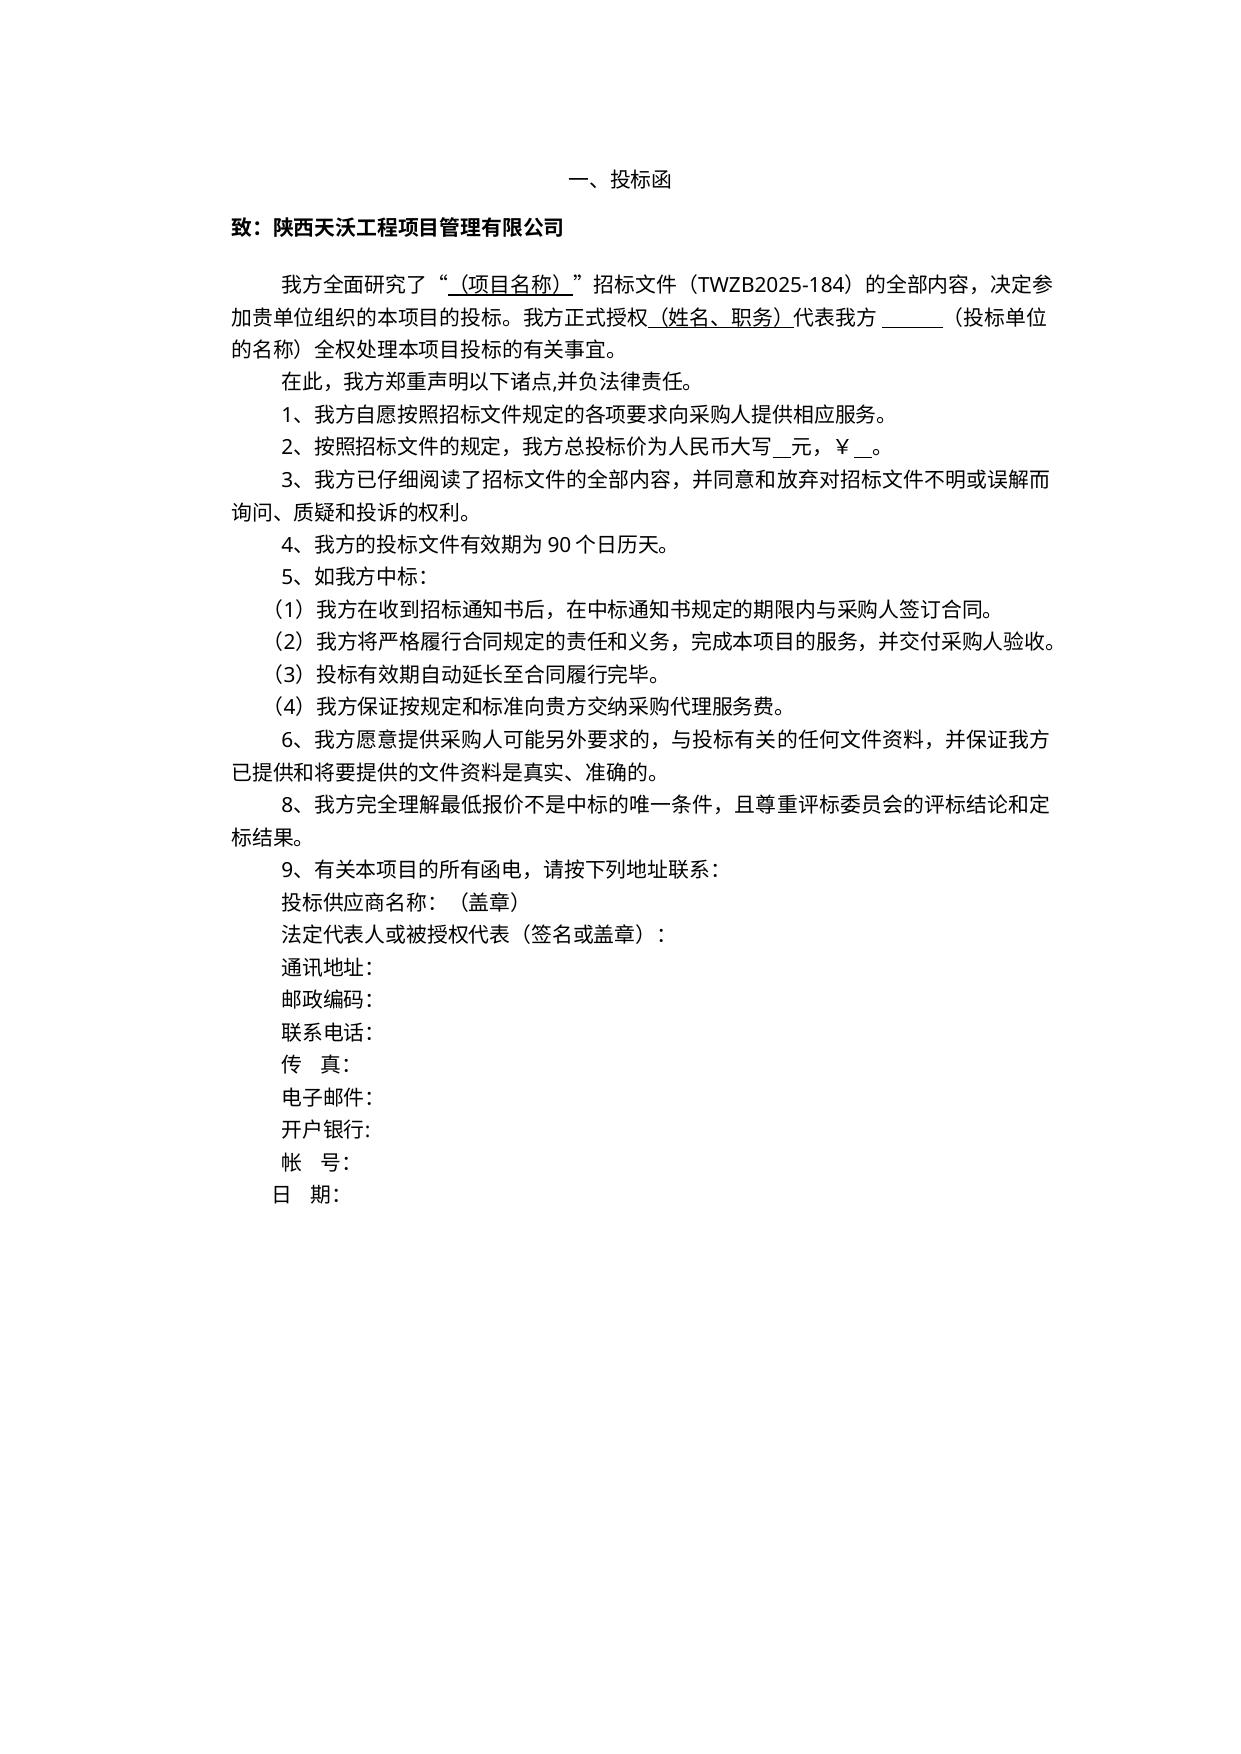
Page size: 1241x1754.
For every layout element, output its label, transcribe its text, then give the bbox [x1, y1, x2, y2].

text （4）我方保证按规定和标准向贵方交纳采购代理服务费。 [231, 689, 1053, 722]
text （1）我方在收到招标通知书后，在中标通知书规定的期限内与采购人签订合同。 [231, 592, 1053, 624]
text 4、我方的投标文件有效期为90个日历天。 [231, 527, 1053, 559]
text 5、如我方中标： [231, 559, 1053, 592]
text 3、我方已仔细阅读了招标文件的全部内容，并同意和放弃对招标文件不明或误解而询问、质疑和投诉的权利。 [231, 462, 1053, 527]
text 帐 号： [231, 1144, 1053, 1177]
text 致：陕西天沃工程项目管理有限公司 [231, 209, 1053, 242]
subtitle 一、投标函 [187, 162, 1053, 194]
text 投标供应商名称：（盖章） [231, 884, 1053, 917]
text 2、按照招标文件的规定，我方总投标价为人民币大写 元，￥ 。 [231, 429, 1053, 462]
text 在此，我方郑重声明以下诸点,并负法律责任。 [231, 364, 1053, 397]
text （3）投标有效期自动延长至合同履行完毕。 [231, 657, 1053, 689]
text 1、我方自愿按照招标文件规定的各项要求向采购人提供相应服务。 [231, 397, 1053, 429]
text 传 真： [231, 1047, 1053, 1079]
text 6、我方愿意提供采购人可能另外要求的，与投标有关的任何文件资料，并保证我方已提供和将要提供的文件资料是真实、准确的。 [231, 722, 1053, 787]
text 9、有关本项目的所有函电，请按下列地址联系： [231, 852, 1053, 884]
text 我方全面研究了“（项目名称）”招标文件（TWZB2025-184）的全部内容，决定参加贵单位组织的本项目的投标。我方正式授权（姓名、职务）代表我方 （投标单位的名称）全权处理本项目投标的有关事宜。 [231, 267, 1053, 364]
text 通讯地址： [231, 949, 1053, 982]
text 联系电话： [231, 1014, 1053, 1047]
text 电子邮件： [231, 1079, 1053, 1112]
text 8、我方完全理解最低报价不是中标的唯一条件，且尊重评标委员会的评标结论和定标结果。 [231, 787, 1053, 852]
text （2）我方将严格履行合同规定的责任和义务，完成本项目的服务，并交付采购人验收。 [231, 624, 1053, 657]
text 法定代表人或被授权代表（签名或盖章）： [231, 917, 1053, 949]
text 日 期： [187, 1177, 1053, 1209]
text 开户银行: [231, 1112, 1053, 1144]
text 邮政编码： [231, 982, 1053, 1014]
